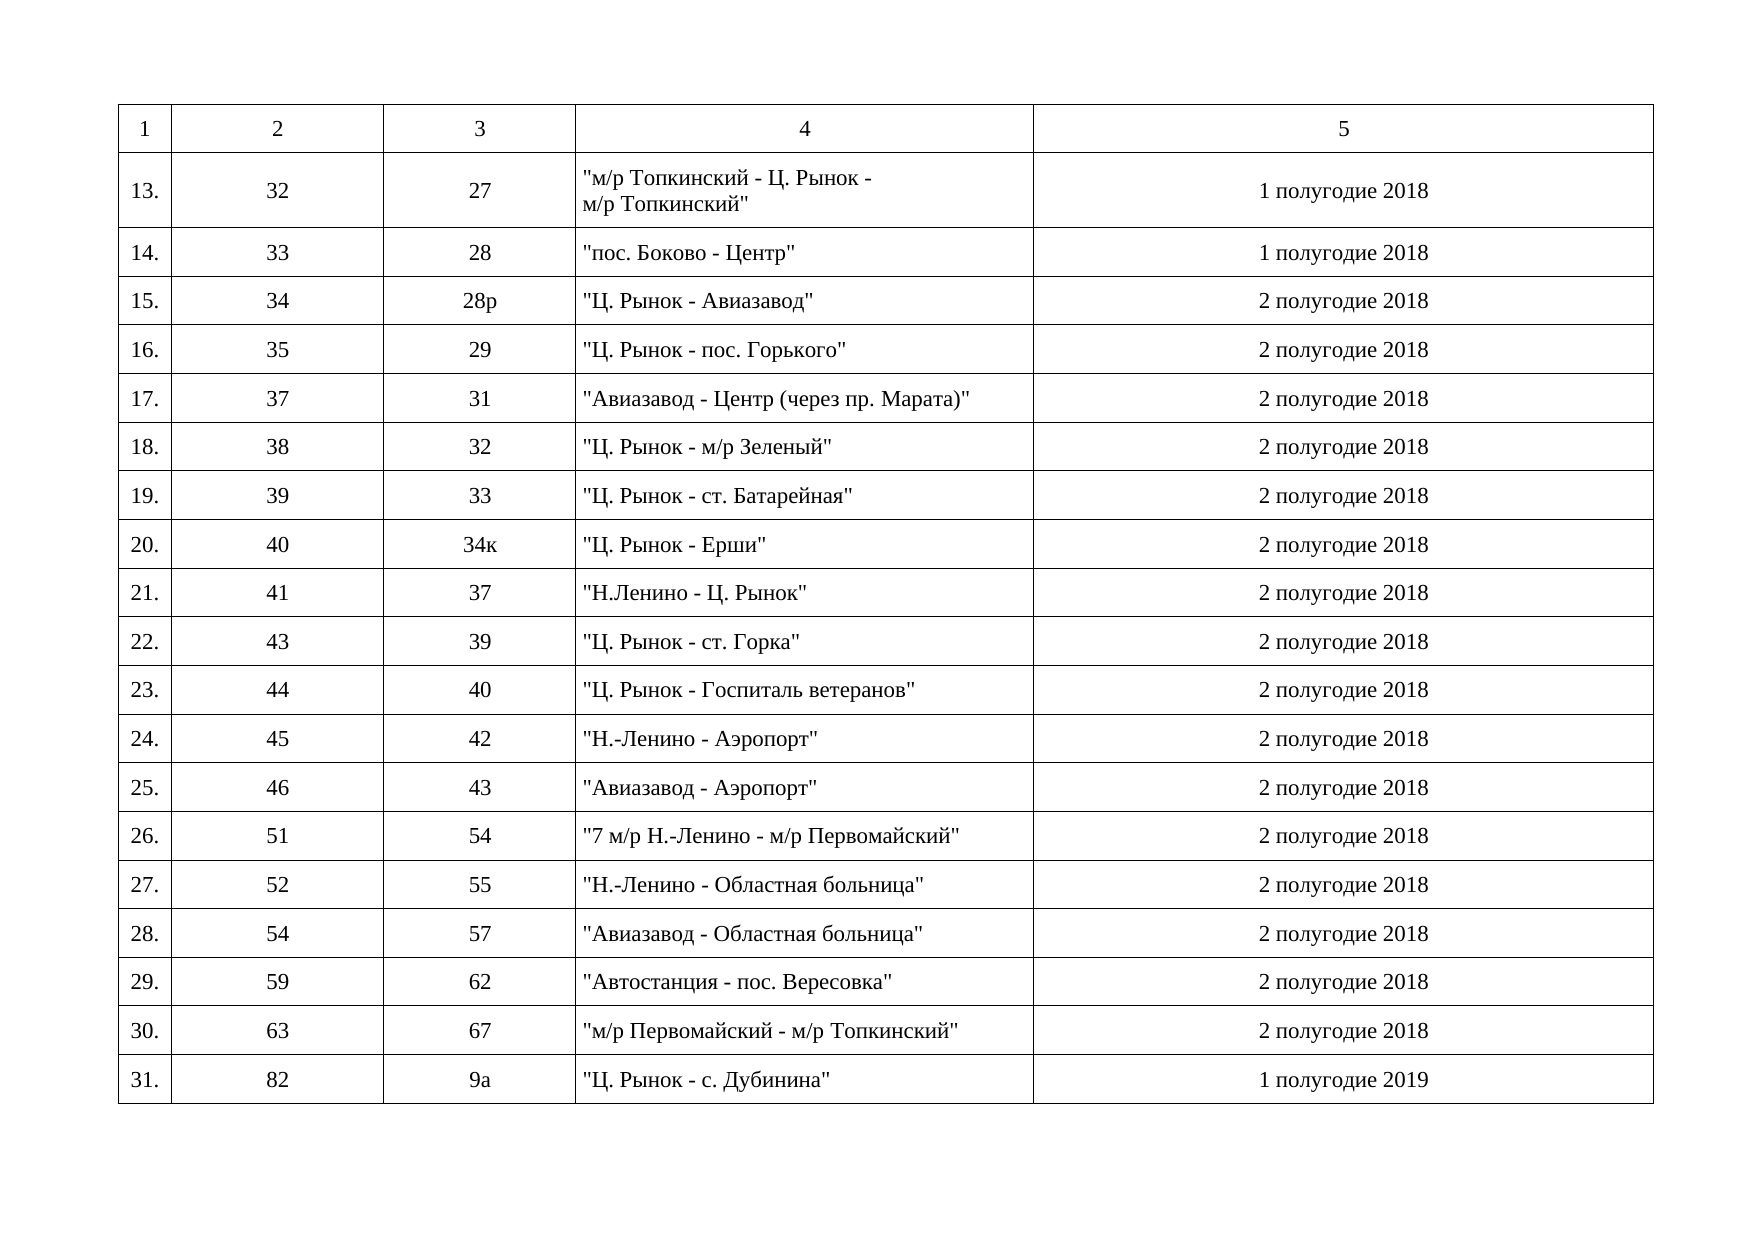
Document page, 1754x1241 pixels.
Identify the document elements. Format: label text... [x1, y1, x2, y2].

table_cell 54 [384, 812, 575, 859]
table_cell "Ц. Рынок - Ерши" [576, 520, 1033, 568]
table_cell 2 полугодие 2018 [1034, 861, 1653, 908]
table_cell 2 полугодие 2018 [1034, 812, 1653, 859]
table_cell 28р [384, 277, 575, 324]
table_cell 33 [384, 471, 575, 519]
table_cell 21. [119, 569, 171, 616]
table_cell 2 полугодие 2018 [1034, 958, 1653, 1005]
table_cell 45 [172, 715, 383, 762]
table_cell 40 [172, 520, 383, 568]
table_cell 40 [384, 666, 575, 713]
table_cell 35 [172, 325, 383, 373]
table_cell 30. [119, 1006, 171, 1054]
table_cell 38 [172, 423, 383, 470]
table_cell 44 [172, 666, 383, 713]
table_cell 46 [172, 763, 383, 811]
table_cell "Ц. Рынок - Госпиталь ветеранов" [576, 666, 1033, 713]
table_cell "Авиазавод - Аэропорт" [576, 763, 1033, 811]
table_cell 52 [172, 861, 383, 908]
table_cell "Автостанция - пос. Вересовка" [576, 958, 1033, 1005]
table_cell 28. [119, 909, 171, 957]
table_cell 32 [172, 153, 383, 227]
table_cell "Ц. Рынок - ст. Батарейная" [576, 471, 1033, 519]
table_cell 2 полугодие 2018 [1034, 471, 1653, 519]
table_cell 20. [119, 520, 171, 568]
table_cell "Ц. Рынок - м/р Зеленый" [576, 423, 1033, 470]
table_cell 39 [172, 471, 383, 519]
table_cell 33 [172, 228, 383, 276]
table_cell 67 [384, 1006, 575, 1054]
table_cell "7 м/р Н.-Ленино - м/р Первомайский" [576, 812, 1033, 859]
table_cell "Ц. Рынок - ст. Горка" [576, 617, 1033, 665]
table_cell "Н.-Ленино - Аэропорт" [576, 715, 1033, 762]
table_cell 5 [1034, 105, 1653, 152]
table_cell "Н.Ленино - Ц. Рынок" [576, 569, 1033, 616]
table_cell 43 [384, 763, 575, 811]
table_cell 2 полугодие 2018 [1034, 423, 1653, 470]
table_cell 2 полугодие 2018 [1034, 617, 1653, 665]
table_cell 23. [119, 666, 171, 713]
table_cell 1 полугодие 2018 [1034, 228, 1653, 276]
table_cell 2 полугодие 2018 [1034, 1006, 1653, 1054]
table_cell 19. [119, 471, 171, 519]
table_cell 54 [172, 909, 383, 957]
table_cell 62 [384, 958, 575, 1005]
table_cell 22. [119, 617, 171, 665]
table_cell "м/р Первомайский - м/р Топкинский" [576, 1006, 1033, 1054]
table_cell 1 полугодие 2018 [1034, 153, 1653, 227]
table_cell 26. [119, 812, 171, 859]
table_cell 14. [119, 228, 171, 276]
table_cell 37 [172, 374, 383, 422]
table_cell 27 [384, 153, 575, 227]
table_cell 51 [172, 812, 383, 859]
table_cell 9а [384, 1055, 575, 1103]
table_cell 2 полугодие 2018 [1034, 569, 1653, 616]
table_cell 63 [172, 1006, 383, 1054]
table_cell 2 полугодие 2018 [1034, 520, 1653, 568]
table_cell 2 полугодие 2018 [1034, 374, 1653, 422]
table_cell 2 полугодие 2018 [1034, 277, 1653, 324]
table_cell "Авиазавод - Областная больница" [576, 909, 1033, 957]
table_cell 17. [119, 374, 171, 422]
table_cell 34 [172, 277, 383, 324]
table_cell "пос. Боково - Центр" [576, 228, 1033, 276]
table_cell 16. [119, 325, 171, 373]
table_cell "Ц. Рынок - Авиазавод" [576, 277, 1033, 324]
table_cell 2 полугодие 2018 [1034, 666, 1653, 713]
table_cell 28 [384, 228, 575, 276]
table_cell 1 полугодие 2019 [1034, 1055, 1653, 1103]
table_cell "Авиазавод - Центр (через пр. Марата)" [576, 374, 1033, 422]
table_cell 2 [172, 105, 383, 152]
table_cell 37 [384, 569, 575, 616]
table_cell 15. [119, 277, 171, 324]
table_cell 42 [384, 715, 575, 762]
table_cell 4 [576, 105, 1033, 152]
table_cell 1 [119, 105, 171, 152]
table_cell "м/р Топкинский - Ц. Рынок - м/р Топкинский" [576, 153, 1033, 227]
table_cell 25. [119, 763, 171, 811]
table_cell 27. [119, 861, 171, 908]
table_cell 55 [384, 861, 575, 908]
table_cell 34к [384, 520, 575, 568]
table_cell 29. [119, 958, 171, 1005]
table_cell 29 [384, 325, 575, 373]
table_cell 41 [172, 569, 383, 616]
table_cell 32 [384, 423, 575, 470]
table_cell 18. [119, 423, 171, 470]
table_cell 3 [384, 105, 575, 152]
table_cell 82 [172, 1055, 383, 1103]
table_cell 31 [384, 374, 575, 422]
table_cell 57 [384, 909, 575, 957]
table_cell 39 [384, 617, 575, 665]
table_cell "Ц. Рынок - с. Дубинина" [576, 1055, 1033, 1103]
table_cell "Ц. Рынок - пос. Горького" [576, 325, 1033, 373]
table_cell 24. [119, 715, 171, 762]
table_cell 43 [172, 617, 383, 665]
table_cell 2 полугодие 2018 [1034, 325, 1653, 373]
table_cell 31. [119, 1055, 171, 1103]
table_cell 13. [119, 153, 171, 227]
table_cell 59 [172, 958, 383, 1005]
table_cell 2 полугодие 2018 [1034, 909, 1653, 957]
table_cell 2 полугодие 2018 [1034, 763, 1653, 811]
table_cell 2 полугодие 2018 [1034, 715, 1653, 762]
table_cell "Н.-Ленино - Областная больница" [576, 861, 1033, 908]
